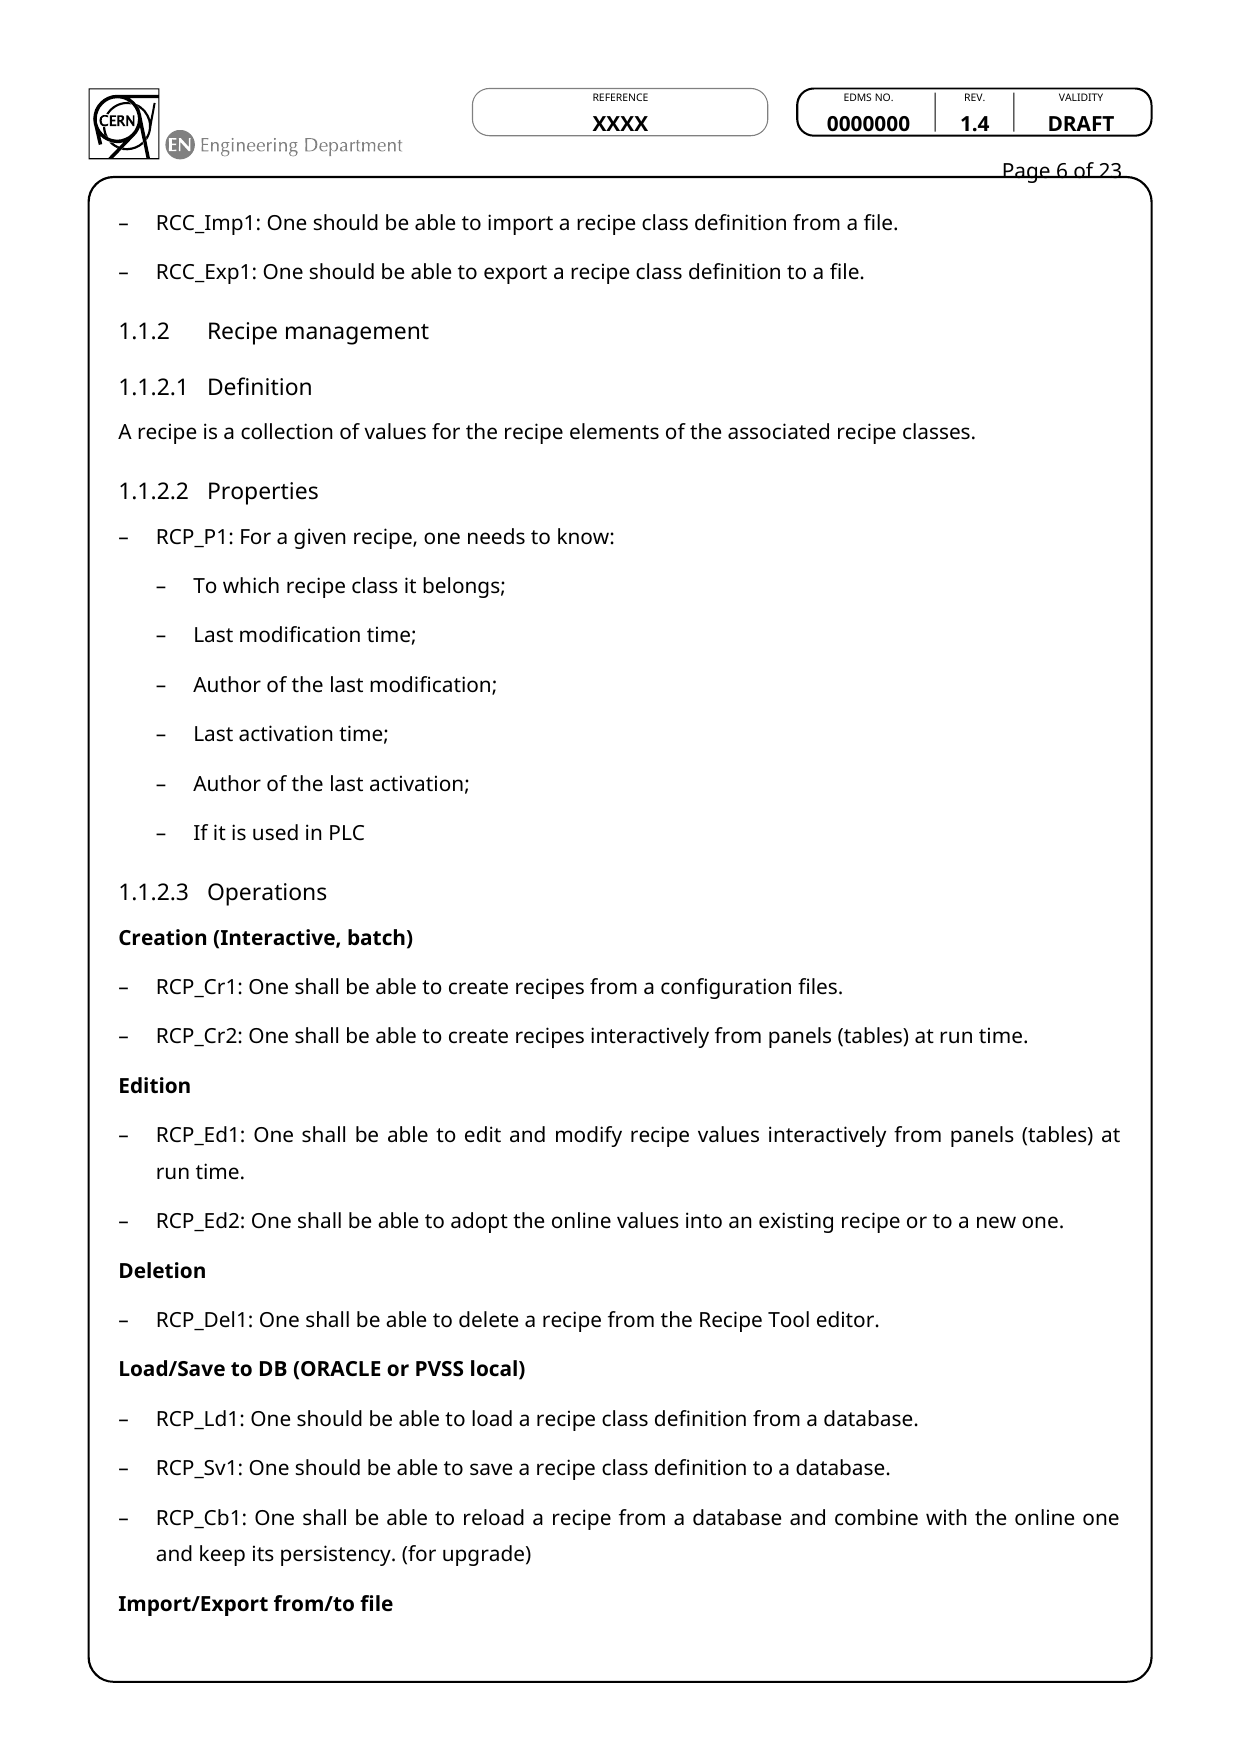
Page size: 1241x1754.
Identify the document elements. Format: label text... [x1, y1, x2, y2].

list RCP_Del1: One shall be able to delete a recipe from the Recipe Tool editor. [118, 1305, 1122, 1334]
list RCC_Exp1: One should be able to export a recipe class definition to a file. [118, 257, 1122, 286]
list Import/Export from/to file [118, 1589, 1122, 1617]
list Deletion [118, 1256, 1122, 1284]
list Last modification time; [156, 621, 1122, 649]
subtitle Operations [118, 876, 1122, 907]
list Creation (Interactive, batch) [118, 923, 1122, 951]
list RCP_Cb1: One shall be able to reload a recipe from a database and combine with the online one and keep its persistency. (for upgrade) [118, 1503, 1122, 1568]
list To which recipe class it belongs; [156, 571, 1122, 600]
list RCP_Cr2: One shall be able to create recipes interactively from panels (tables) at run time. [118, 1021, 1122, 1050]
list A recipe is a collection of values for the recipe elements of the associated recipe classes. [118, 417, 1122, 446]
list Author of the last activation; [156, 769, 1122, 797]
list RCP_Ed1: One shall be able to edit and modify recipe values interactively from panels (tables) at run time. [118, 1120, 1122, 1186]
list Load/Save to DB (ORACLE or PVSS local) [118, 1354, 1122, 1383]
list RCP_P1: For a given recipe, one needs to know: [118, 522, 1122, 550]
subtitle Properties [118, 475, 1122, 506]
list RCP_Sv1: One should be able to save a recipe class definition to a database. [118, 1453, 1122, 1482]
list Author of the last modification; [156, 670, 1122, 698]
list Edition [118, 1071, 1122, 1099]
list RCP_Ld1: One should be able to load a recipe class definition from a database. [118, 1404, 1122, 1432]
list Last activation time; [156, 719, 1122, 748]
list RCC_Imp1: One should be able to import a recipe class definition from a file. [118, 208, 1122, 237]
subtitle Recipe management [118, 315, 1122, 346]
list If it is used in PLC [156, 818, 1122, 847]
list RCP_Cr1: One shall be able to create recipes from a configuration files. [118, 972, 1122, 1001]
subtitle Definition [118, 370, 1122, 402]
list RCP_Ed2: One shall be able to adopt the online values into an existing recipe or to a new one. [118, 1206, 1122, 1235]
